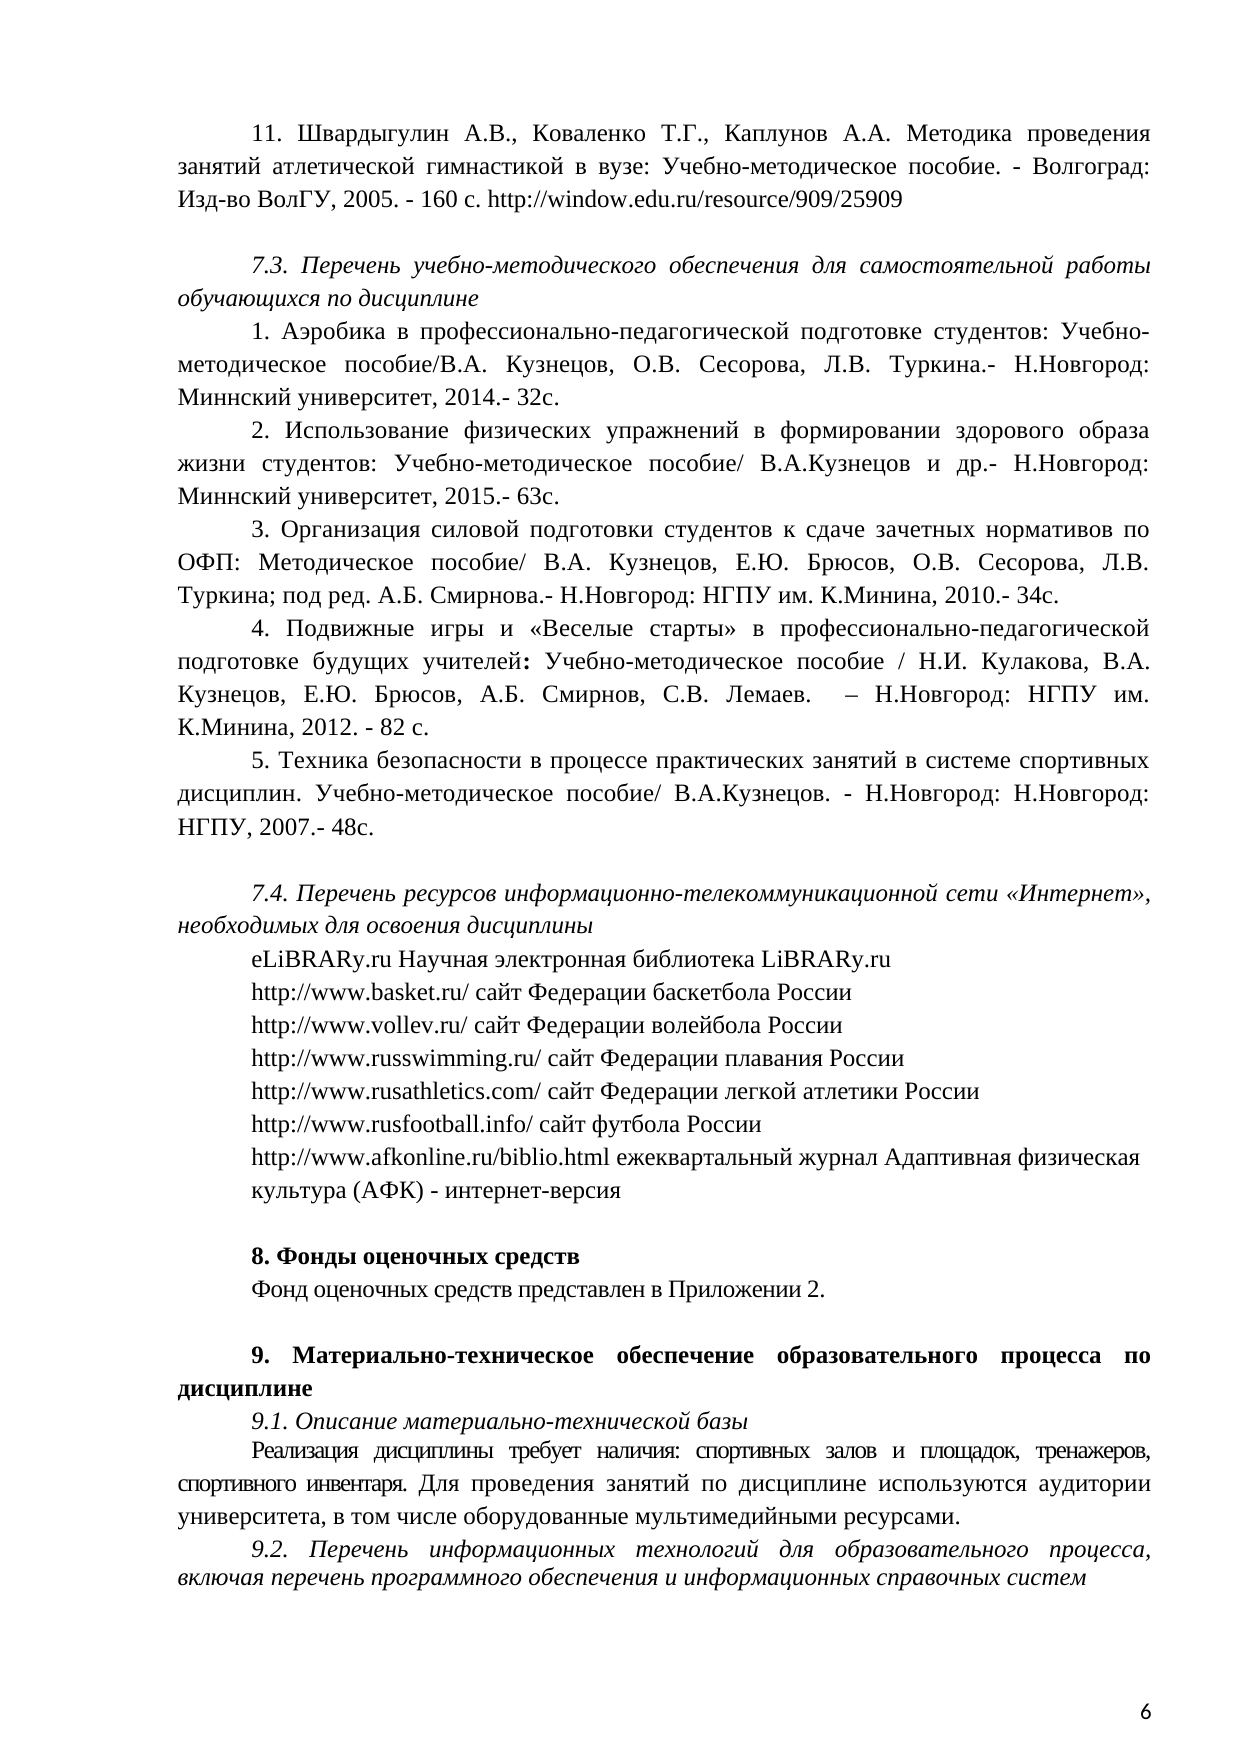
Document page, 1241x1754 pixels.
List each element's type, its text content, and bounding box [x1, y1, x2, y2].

text 11. Швардыгулин А.В., Коваленко Т.Г., Каплунов А.А. Методика проведения занятий атлетической гимнастикой в вузе: Учебно-методическое пособие. - Волгоград: Изд-во ВолГУ, 2005. - 160 с. http://window.edu.ru/resource/909/25909 [177, 118, 1152, 213]
text Реализация дисциплины требует наличия: спортивных залов и площадок, тренажеров, спортивного инвентаря. Для проведения занятий по дисциплине используются аудитории университета, в том числе оборудованные мультимедийными ресурсами. [177, 1435, 1152, 1529]
text 1. Аэробика в профессионально-педагогической подготовке студентов: Учебно-методическое пособие/В.А. Кузнецов, О.В. Сесорова, Л.В. Туркина.- Н.Новгород: Миннский университет, 2014.- 32с. [177, 316, 1152, 411]
text 5. Техника безопасности в процессе практических занятий в системе спортивных дисциплин. Учебно-методическое пособие/ В.А.Кузнецов. - Н.Новгород: Н.Новгород: НГПУ, 2007.- 48с. [177, 746, 1152, 840]
text http://www.vollev.ru/ сайт Федерации волейбола России [177, 1010, 1152, 1038]
text 4. Подвижные игры и «Веселые старты» в профессионально-педагогической подготовке будущих учителей: Учебно-методическое пособие / Н.И. Кулакова, В.А. Кузнецов, Е.Ю. Брюсов, А.Б. Смирнов, С.В. Лемаев. – Н.Новгород: НГПУ им. К.Минина, 2012. - 82 с. [177, 613, 1152, 741]
text http://www.afkonline.ru/biblio.html ежеквартальный журнал Адаптивная физическая [177, 1142, 1152, 1171]
text 8. Фонды оценочных средств [177, 1241, 1152, 1269]
text 9. Материально-техническое обеспечение образовательного процесса по дисциплине [177, 1340, 1152, 1402]
text http://www.rusfootball.info/ сайт футбола России [177, 1109, 1152, 1137]
text http://www.russwimming.ru/ сайт Федерации плавания России [177, 1043, 1152, 1071]
text 9.2. Перечень информационных технологий для образовательного процесса, включая перечень программного обеспечения и информационных справочных систем [177, 1534, 1152, 1591]
text 3. Организация силовой подготовки студентов к сдаче зачетных нормативов по ОФП: Методическое пособие/ В.А. Кузнецов, Е.Ю. Брюсов, О.В. Сесорова, Л.В. Туркина; под ред. А.Б. Смирнова.- Н.Новгород: НГПУ им. К.Минина, 2010.- 34с. [177, 514, 1152, 609]
text http://www.rusathletics.com/ сайт Федерации легкой атлетики России [177, 1076, 1152, 1104]
text 7.4. Перечень ресурсов информационно-телекоммуникационной сети «Интернет», необходимых для освоения дисциплины [177, 878, 1152, 939]
text 2. Использование физических упражнений в формировании здорового образа жизни студентов: Учебно-методическое пособие/ В.А.Кузнецов и др.- Н.Новгород: Миннский университет, 2015.- 63с. [177, 415, 1152, 510]
text 9.1. Описание материально-технической базы [177, 1406, 1152, 1435]
text http://www.basket.ru/ сайт Федерации баскетбола России [177, 977, 1152, 1005]
text Фонд оценочных средств представлен в Приложении 2. [177, 1274, 1152, 1303]
text культура (АФК) - интернет-версия [177, 1175, 1152, 1203]
text eLiBRARy.ru Научная электронная библиотека LiBRARy.ru [177, 944, 1152, 972]
text 7.3. Перечень учебно-методического обеспечения для самостоятельной работы обучающихся по дисциплине [177, 250, 1152, 312]
